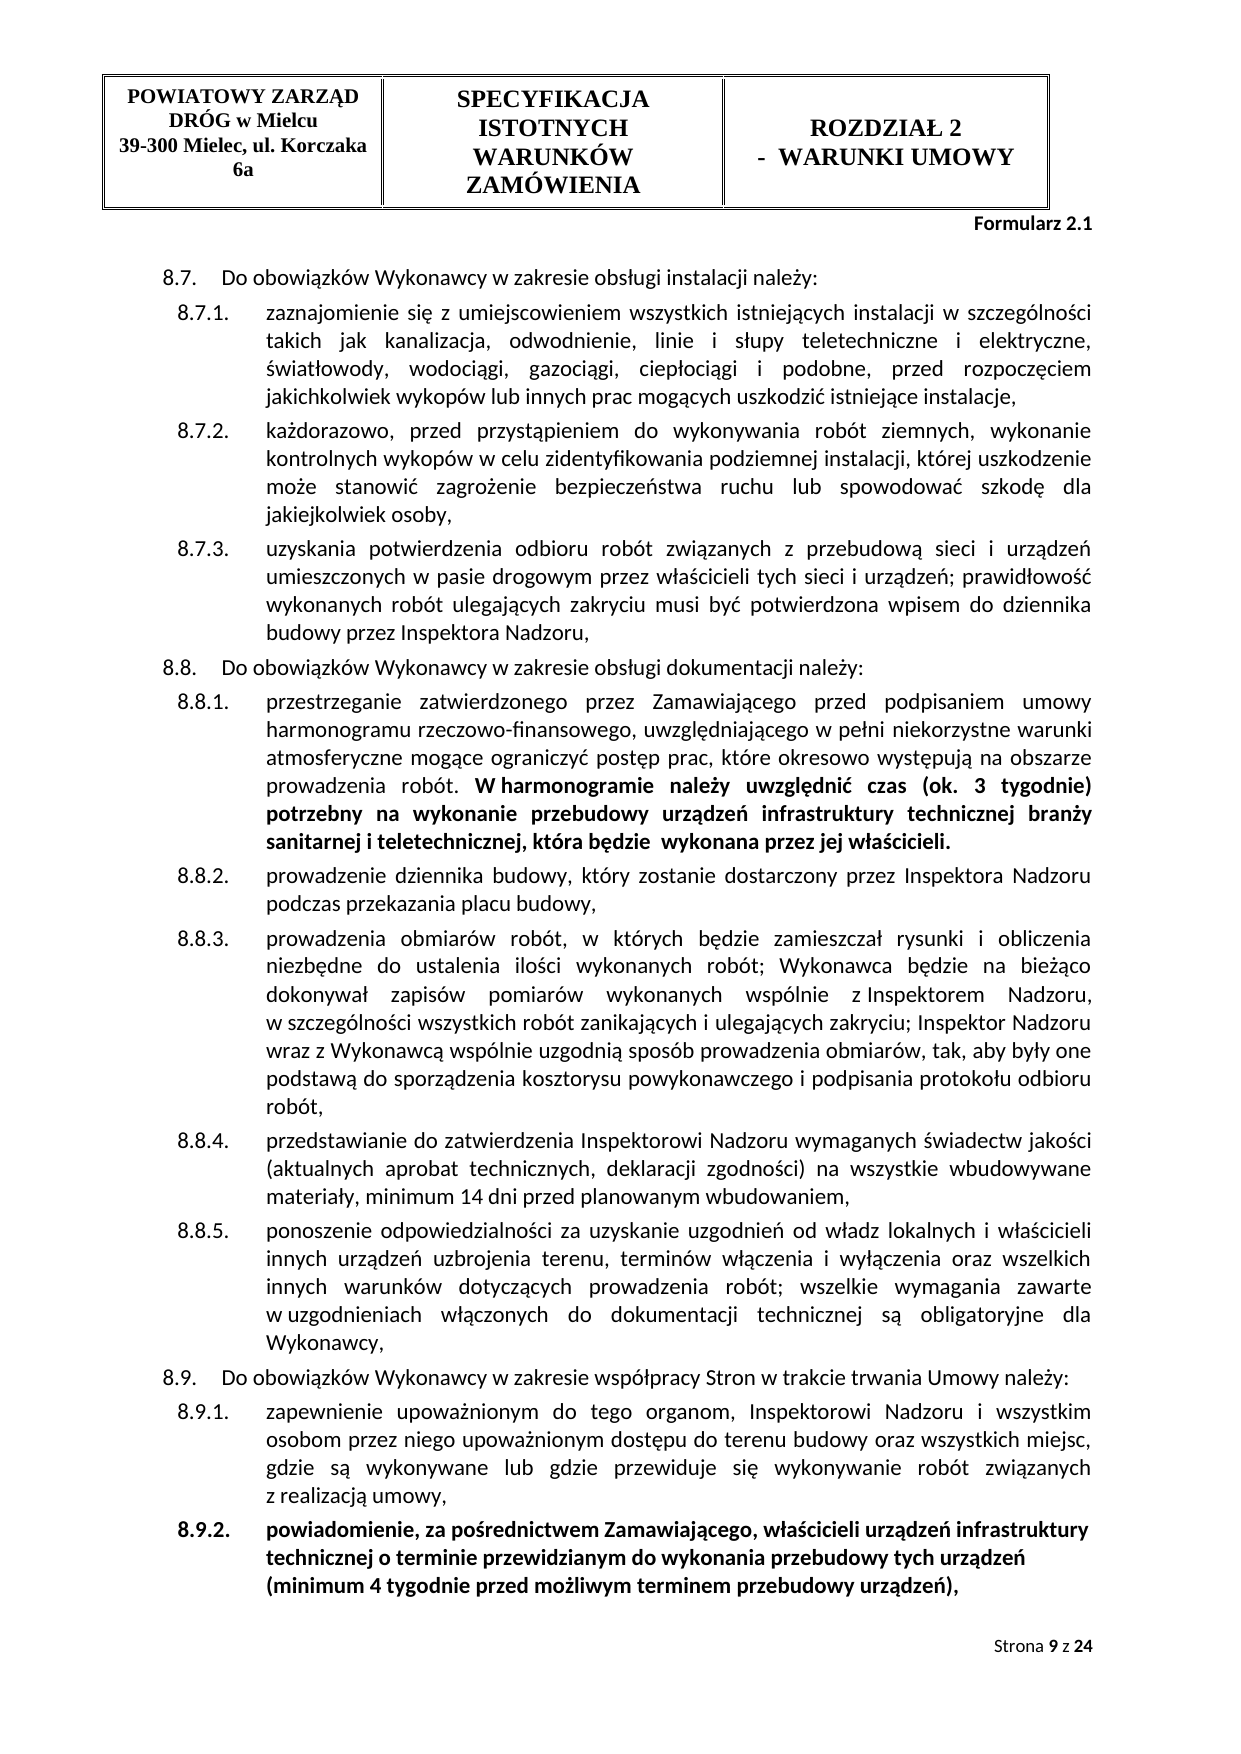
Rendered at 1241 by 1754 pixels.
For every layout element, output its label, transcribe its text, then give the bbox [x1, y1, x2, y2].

subtitle ponoszenie odpowiedzialności za uzyskanie uzgodnień od władz lokalnych i właścicieli innych urządzeń uzbrojenia terenu, terminów włączenia i wyłączenia oraz wszelkich innych warunków dotyczących prowadzenia robót; wszelkie wymagania zawarte w uzgodnieniach włączonych do dokumentacji technicznej są obligatoryjne dla Wykonawcy, [177, 1216, 1093, 1356]
subtitle każdorazowo, przed przystąpieniem do wykonywania robót ziemnych, wykonanie kontrolnych wykopów w celu zidentyfikowania podziemnej instalacji, której uszkodzenie może stanowić zagrożenie bezpieczeństwa ruchu lub spowodować szkodę dla jakiejkolwiek osoby, [177, 416, 1093, 528]
subtitle przestrzeganie zatwierdzonego przez Zamawiającego przed podpisaniem umowy harmonogramu rzeczowo-finansowego, uwzględniającego w pełni niekorzystne warunki atmosferyczne mogące ograniczyć postęp prac, które okresowo występują na obszarze prowadzenia robót. W harmonogramie należy uwzględnić czas (ok. 3 tygodnie) potrzebny na wykonanie przebudowy urządzeń infrastruktury technicznej branży sanitarnej i teletechnicznej, która będzie wykonana przez jej właścicieli. [177, 687, 1093, 855]
subtitle uzyskania potwierdzenia odbioru robót związanych z przebudową sieci i urządzeń umieszczonych w pasie drogowym przez właścicieli tych sieci i urządzeń; prawidłowość wykonanych robót ulegających zakryciu musi być potwierdzona wpisem do dziennika budowy przez Inspektora Nadzoru, [177, 534, 1093, 646]
subtitle Do obowiązków Wykonawcy w zakresie obsługi instalacji należy: [162, 263, 1093, 291]
subtitle prowadzenie dziennika budowy, który zostanie dostarczony przez Inspektora Nadzoru podczas przekazania placu budowy, [177, 861, 1093, 917]
subtitle Do obowiązków Wykonawcy w zakresie obsługi dokumentacji należy: [162, 653, 1093, 681]
subtitle prowadzenia obmiarów robót, w których będzie zamieszczał rysunki i obliczenia niezbędne do ustalenia ilości wykonanych robót; Wykonawca będzie na bieżąco dokonywał zapisów pomiarów wykonanych wspólnie z Inspektorem Nadzoru, w szczególności wszystkich robót zanikających i ulegających zakryciu; Inspektor Nadzoru wraz z Wykonawcą wspólnie uzgodnią sposób prowadzenia obmiarów, tak, aby były one podstawą do sporządzenia kosztorysu powykonawczego i podpisania protokołu odbioru robót, [177, 924, 1093, 1120]
subtitle przedstawianie do zatwierdzenia Inspektorowi Nadzoru wymaganych świadectw jakości (aktualnych aprobat technicznych, deklaracji zgodności) na wszystkie wbudowywane materiały, minimum 14 dni przed planowanym wbudowaniem, [177, 1126, 1093, 1210]
subtitle Do obowiązków Wykonawcy w zakresie współpracy Stron w trakcie trwania Umowy należy: [162, 1363, 1093, 1391]
subtitle zapewnienie upoważnionym do tego organom, Inspektorowi Nadzoru i wszystkim osobom przez niego upoważnionym dostępu do terenu budowy oraz wszystkich miejsc, gdzie są wykonywane lub gdzie przewiduje się wykonywanie robót związanych z realizacją umowy, [177, 1397, 1093, 1509]
subtitle zaznajomienie się z umiejscowieniem wszystkich istniejących instalacji w szczególności takich jak kanalizacja, odwodnienie, linie i słupy teletechniczne i elektryczne, światłowody, wodociągi, gazociągi, ciepłociągi i podobne, przed rozpoczęciem jakichkolwiek wykopów lub innych prac mogących uszkodzić istniejące instalacje, [177, 298, 1093, 410]
text 8.9.2. powiadomienie, za pośrednictwem Zamawiającego, właścicieli urządzeń infrastruktury technicznej o terminie przewidzianym do wykonania przebudowy tych urządzeń (minimum 4 tygodnie przed możliwym terminem przebudowy urządzeń), [177, 1515, 1093, 1599]
